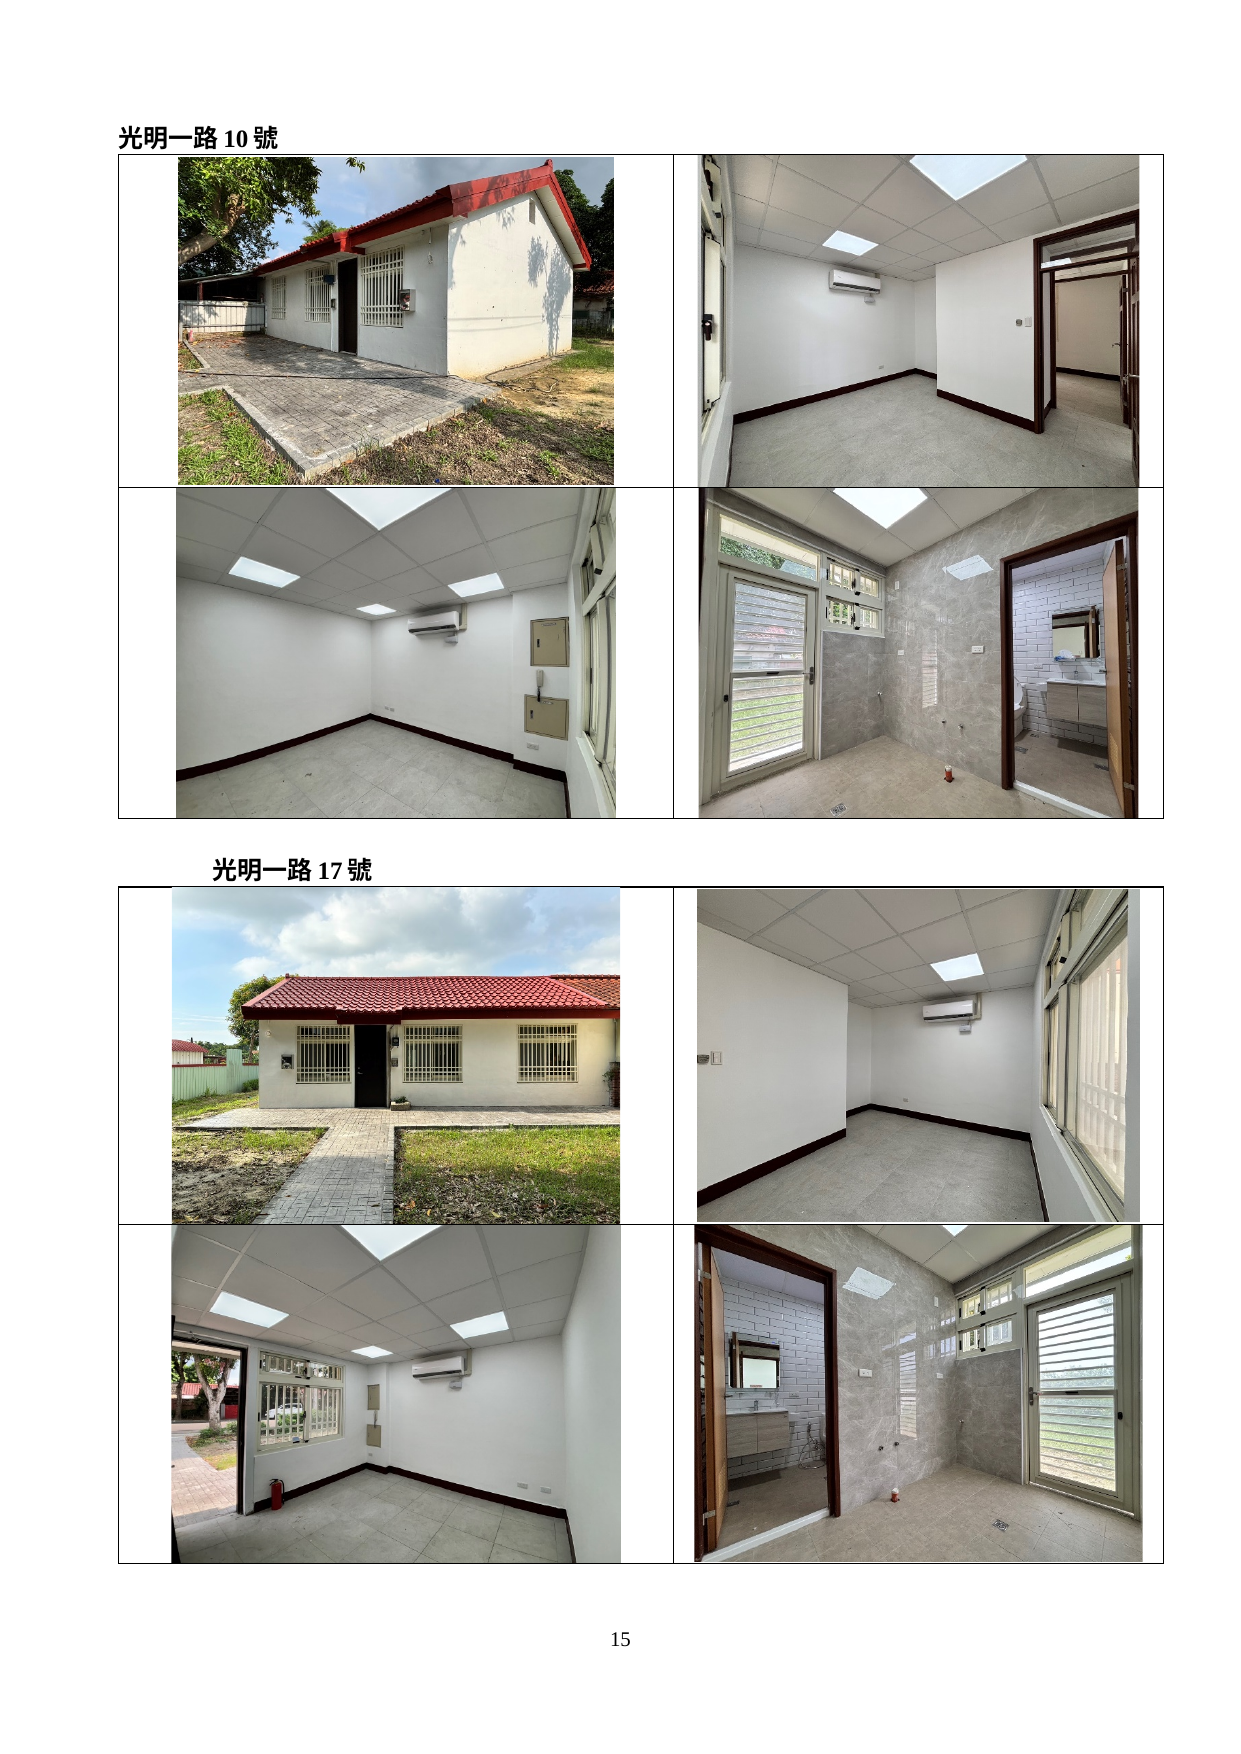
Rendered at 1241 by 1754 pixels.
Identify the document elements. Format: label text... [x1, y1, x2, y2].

table_cell [1143, 1225, 1163, 1562]
picture [171, 1225, 621, 1563]
list 光明一路17號 [212, 850, 1122, 886]
table_cell [621, 1225, 673, 1562]
table_cell [119, 1225, 171, 1562]
picture [694, 1225, 1143, 1562]
table_header [674, 888, 1163, 1224]
picture [171, 887, 621, 1224]
table_cell [1139, 488, 1163, 818]
table_cell [616, 488, 673, 818]
table_header [674, 155, 697, 487]
picture [698, 488, 1139, 818]
picture [697, 155, 1140, 487]
table_header [621, 888, 673, 1224]
picture [176, 488, 616, 818]
text 光明一路10號 [118, 118, 1122, 154]
picture [178, 157, 614, 485]
table_header [1140, 155, 1163, 487]
table_header [119, 888, 171, 1224]
table_cell [674, 1225, 694, 1562]
table_header [119, 155, 673, 487]
picture [697, 889, 1140, 1222]
table_cell [119, 488, 176, 818]
table_cell [674, 488, 698, 818]
